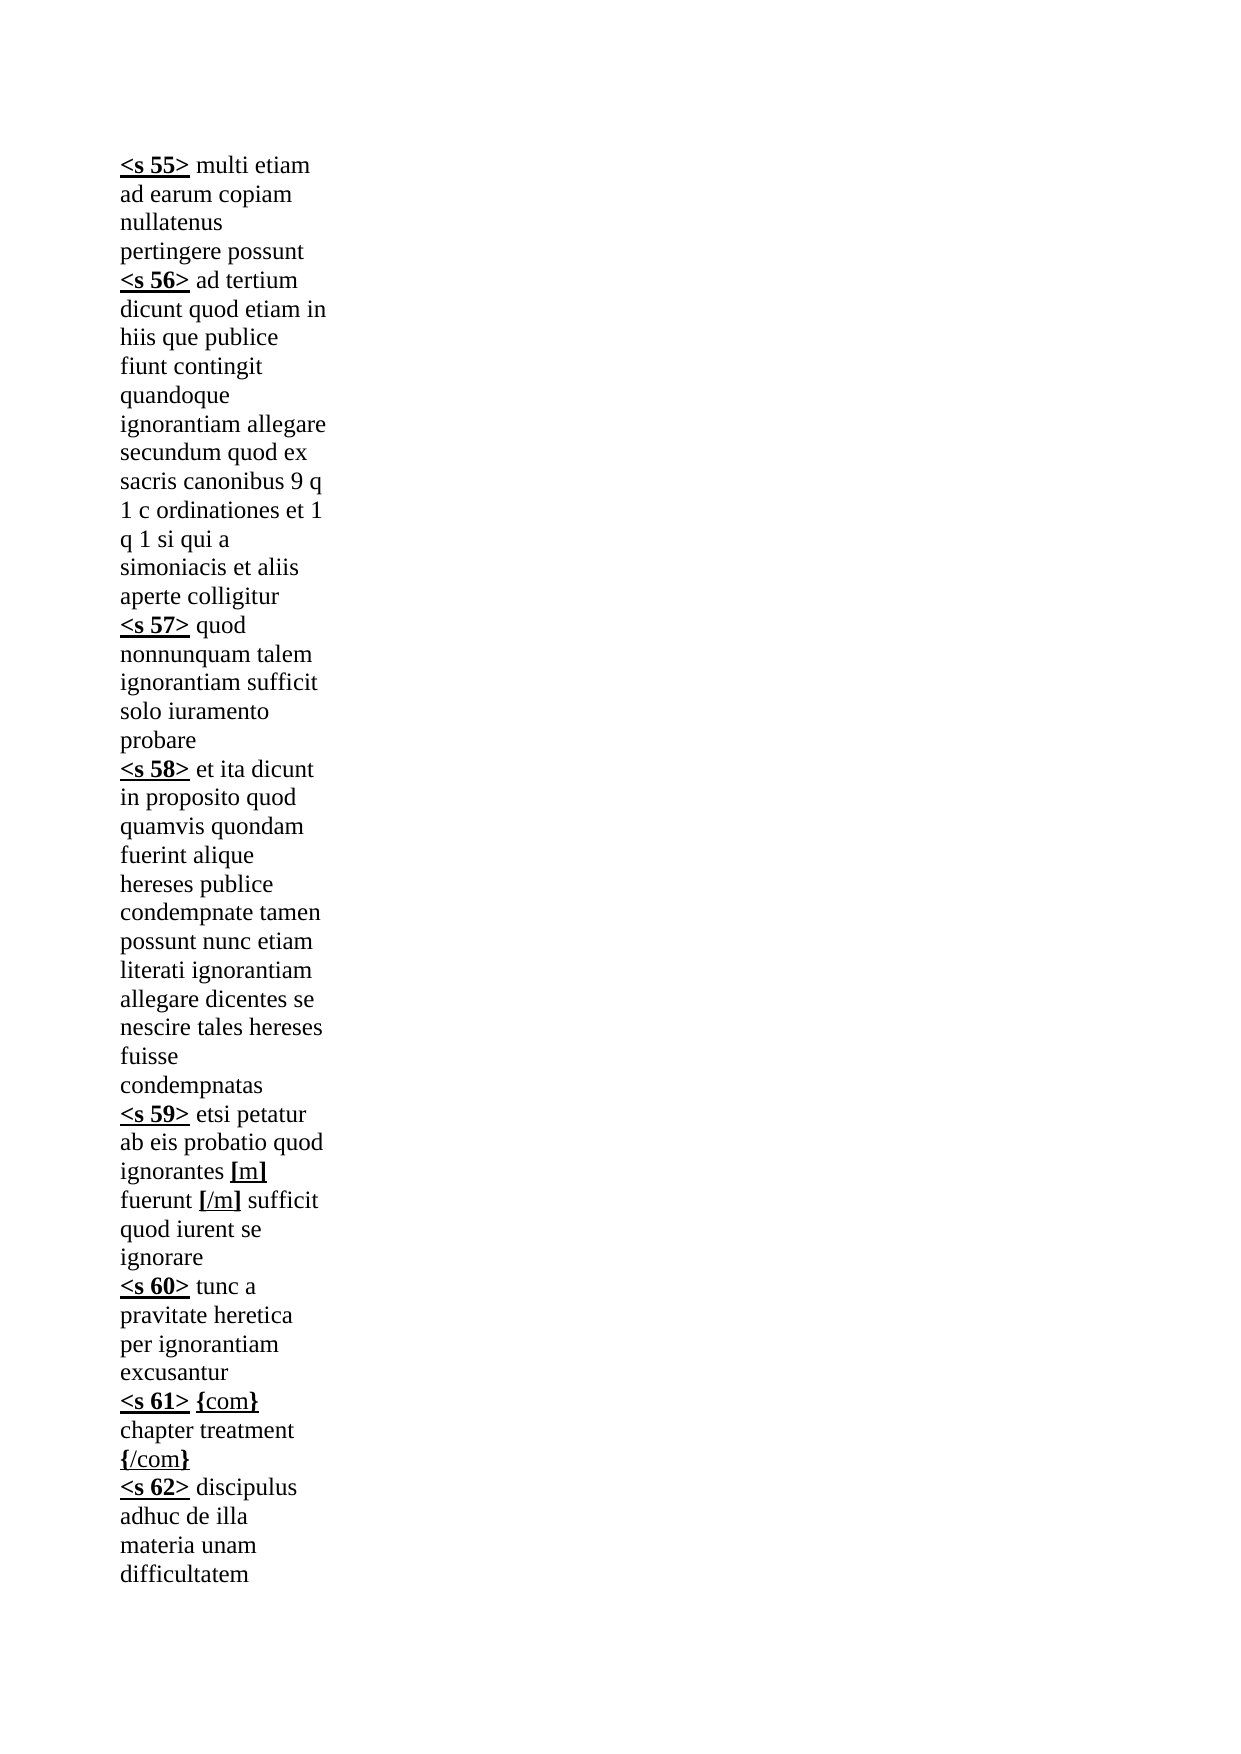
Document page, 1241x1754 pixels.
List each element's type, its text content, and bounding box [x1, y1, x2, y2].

text <s 55> multi etiam ad earum copiam nullatenus pertingere possunt [120, 150, 326, 265]
text <s 60> tunc a pravitate heretica per ignorantiam excusantur [120, 1271, 326, 1386]
text <s 58> et ita dicunt in proposito quod quamvis quondam fuerint alique hereses publice condempnate tamen possunt nunc etiam literati ignorantiam allegare dicentes se nescire tales hereses fuisse condempnatas [120, 754, 326, 1099]
text <s 61> {com} chapter treatment {/com} [120, 1386, 326, 1472]
text <s 59> etsi petatur ab eis probatio quod ignorantes [m] fuerunt [/m] sufficit quod iurent se ignorare [120, 1099, 326, 1271]
text <s 57> quod nonnunquam talem ignorantiam sufficit solo iuramento probare [120, 610, 326, 754]
text <s 56> ad tertium dicunt quod etiam in hiis que publice fiunt contingit quandoque ignorantiam allegare secundum quod ex sacris canonibus 9 q 1 c ordinationes et 1 q 1 si qui a simoniacis et aliis aperte colligitur [120, 265, 326, 610]
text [120, 1472, 326, 1587]
